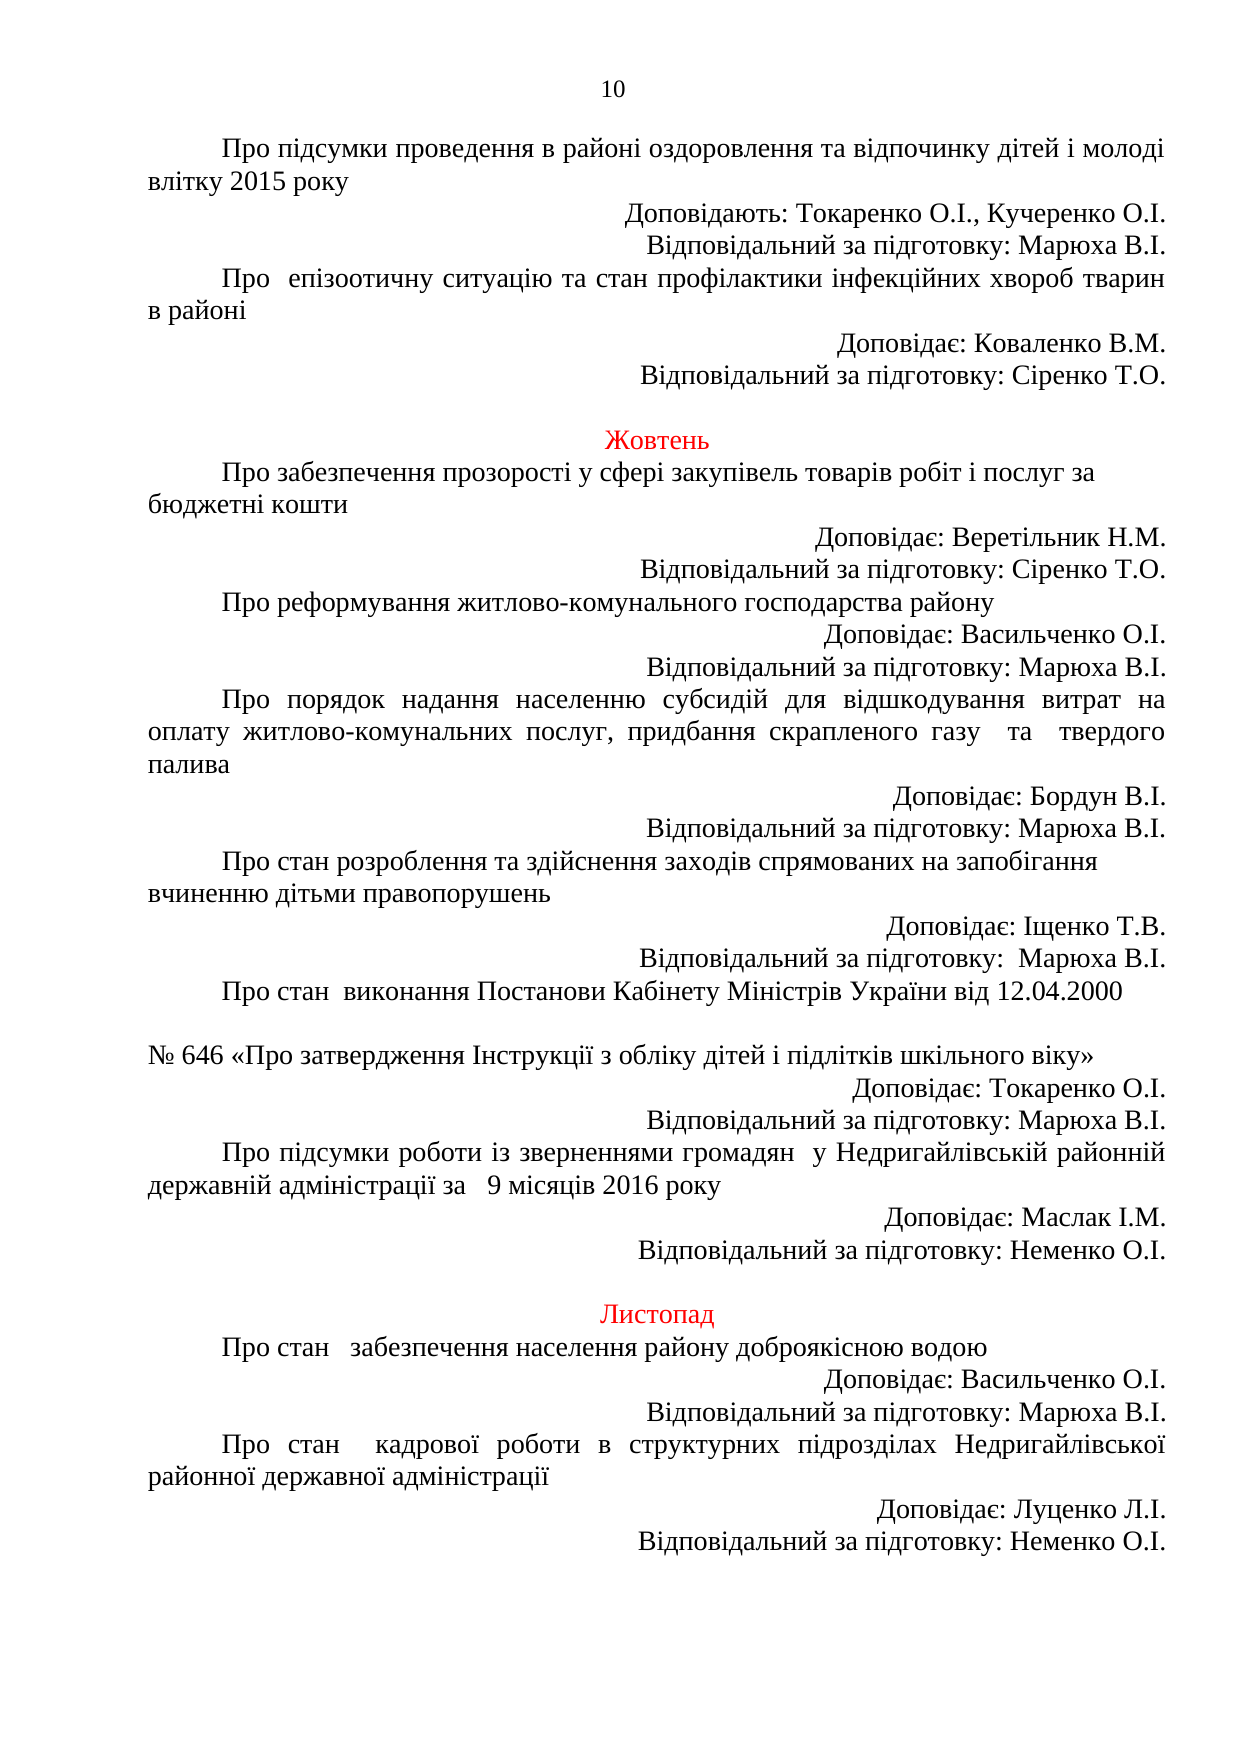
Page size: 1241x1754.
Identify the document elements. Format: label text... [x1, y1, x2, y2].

text Відповідальний за підготовку: Неменко О.І. [148, 1524, 1167, 1557]
text Відповідальний за підготовку: Марюха В.І. [154, 228, 1167, 261]
text Про підсумки проведення в районі оздоровлення та відпочинку дітей і молоді влітку 2015 року [148, 131, 1167, 196]
text № 646 «Про затвердження Інструкції з обліку дітей і підлітків шкільного віку» [148, 1038, 1167, 1071]
text Доповідає: Коваленко В.М. [148, 326, 1167, 358]
text Про реформування житлово-комунального господарства району [148, 585, 1167, 617]
text Про стан виконання Постанови Кабінету Міністрів України від 12.04.2000 [148, 973, 1167, 1006]
text Листопад [148, 1297, 1167, 1330]
text Про забезпечення прозорості у сфері закупівель товарів робіт і послуг за бюджетні кошти [148, 455, 1167, 520]
text Відповідальний за підготовку: Марюха В.І. [148, 649, 1167, 682]
text Про епізоотичну ситуацію та стан профілактики інфекційних хвороб тварин в районі [148, 261, 1167, 326]
text Відповідальний за підготовку: Сіренко Т.О. [148, 552, 1167, 585]
text Відповідальний за підготовку: Неменко О.І. [148, 1233, 1167, 1265]
text Відповідальний за підготовку: Марюха В.І. [148, 812, 1167, 844]
text Про стан розроблення та здійснення заходів спрямованих на запобігання вчиненню дітьми правопорушень [148, 844, 1167, 909]
text Відповідальний за підготовку: Марюха В.І. [148, 941, 1167, 973]
text Доповідає: Васильченко О.І. [148, 1362, 1167, 1395]
text Відповідальний за підготовку: Марюха В.І. [148, 1395, 1167, 1427]
text Доповідає: Токаренко О.І. [148, 1071, 1167, 1103]
text Доповідає: Веретільник Н.М. [148, 520, 1167, 552]
text Про порядок надання населенню субсидій для відшкодування витрат на оплату житлово-комунальних послуг, придбання скрапленого газу та твердого палива [148, 682, 1167, 779]
text Про стан забезпечення населення району доброякісною водою [148, 1330, 1167, 1362]
text Відповідальний за підготовку: Марюха В.І. [148, 1103, 1167, 1136]
text Доповідає: Бордун В.І. [148, 779, 1167, 812]
text Про стан кадрової роботи в структурних підрозділах Недригайлівської районної державної адміністрації [148, 1427, 1167, 1492]
text Доповідає: Іщенко Т.В. [148, 909, 1167, 941]
text Жовтень [148, 423, 1167, 455]
text Про підсумки роботи із зверненнями громадян у Недригайлівській районній державній адміністрації за 9 місяців 2016 року [148, 1136, 1167, 1200]
text Доповідає: Маслак І.М. [148, 1200, 1167, 1233]
text Доповідає: Луценко Л.І. [185, 1492, 1167, 1524]
text Доповідають: Токаренко О.І., Кучеренко О.І. [148, 196, 1167, 228]
text Відповідальний за підготовку: Сіренко Т.О. [148, 358, 1167, 390]
text Доповідає: Васильченко О.І. [148, 617, 1167, 649]
